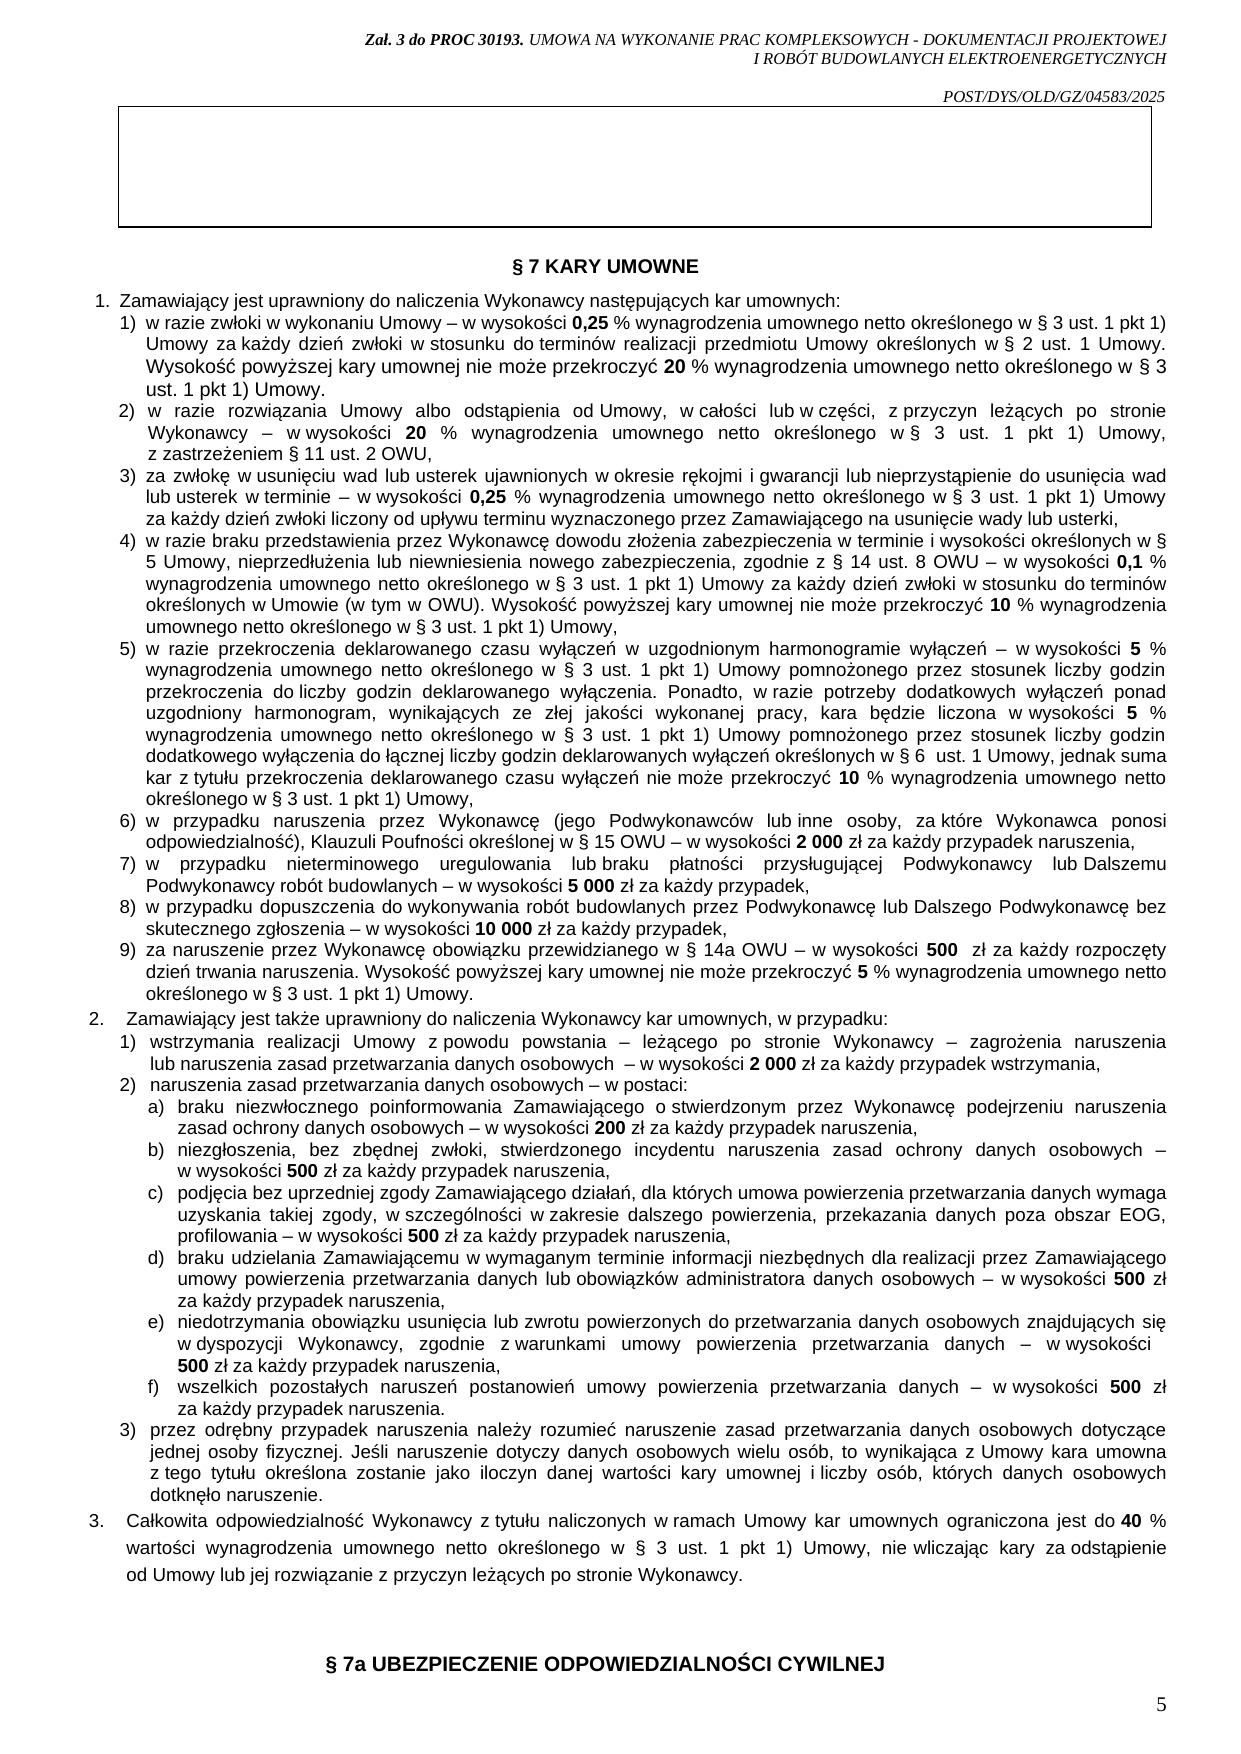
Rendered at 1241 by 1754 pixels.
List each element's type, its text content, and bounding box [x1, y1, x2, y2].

list w razie przekroczenia deklarowanego czasu wyłączeń w uzgodnionym harmonogramie wyłączeń – w wysokości 5 % wynagrodzenia umownego netto określonego w § 3 ust. 1 pkt 1) Umowy pomnożonego przez stosunek liczby godzin przekroczenia do liczby godzin deklarowanego wyłączenia. Ponadto, w razie potrzeby dodatkowych wyłączeń ponad uzgodniony harmonogram, wynikających ze złej jakości wykonanej pracy, kara będzie liczona w wysokości 5 % wynagrodzenia umownego netto określonego w § 3 ust. 1 pkt 1) Umowy pomnożonego przez stosunek liczby godzin dodatkowego wyłączenia do łącznej liczby godzin deklarowanych wyłączeń określonych w § 6 ust. 1 Umowy, jednak suma kar z tytułu przekroczenia deklarowanego czasu wyłączeń nie może przekroczyć 10 % wynagrodzenia umownego netto określonego w § 3 ust. 1 pkt 1) Umowy, [119, 637, 1167, 810]
list w razie rozwiązania Umowy albo odstąpienia od Umowy, w całości lub w części, z przyczyn leżących po stronie Wykonawcy – w wysokości 20 % wynagrodzenia umownego netto określonego w § 3 ust. 1 pkt 1) Umowy, z zastrzeżeniem § 11 ust. 2 OWU, [118, 400, 1167, 465]
list naruszenia zasad przetwarzania danych osobowych – w postaci: [119, 1074, 1167, 1096]
list braku udzielania Zamawiającemu w wymaganym terminie informacji niezbędnych dla realizacji przez Zamawiającego umowy powierzenia przetwarzania danych lub obowiązków administratora danych osobowych – w wysokości 500 zł za każdy przypadek naruszenia, [148, 1247, 1167, 1311]
list za naruszenie przez Wykonawcę obowiązku przewidzianego w § 14a OWU – w wysokości 500 zł za każdy rozpoczęty dzień trwania naruszenia. Wysokość powyższej kary umownej nie może przekroczyć 5 % wynagrodzenia umownego netto określonego w § 3 ust. 1 pkt 1) Umowy. [119, 939, 1167, 1004]
list w przypadku naruszenia przez Wykonawcę (jego Podwykonawców lub inne osoby, za które Wykonawca ponosi odpowiedzialność), Klauzuli Poufności określonej w § 15 OWU – w wysokości 2 000 zł za każdy przypadek naruszenia, [119, 810, 1167, 853]
list wszelkich pozostałych naruszeń postanowień umowy powierzenia przetwarzania danych – w wysokości 500 zł za każdy przypadek naruszenia. [148, 1376, 1167, 1419]
list za zwłokę w usunięciu wad lub usterek ujawnionych w okresie rękojmi i gwarancji lub nieprzystąpienie do usunięcia wad lub usterek w terminie – w wysokości 0,25 % wynagrodzenia umownego netto określonego w § 3 ust. 1 pkt 1) Umowy za każdy dzień zwłoki liczony od upływu terminu wyznaczonego przez Zamawiającego na usunięcie wady lub usterki, [119, 465, 1167, 529]
text Całkowita odpowiedzialność Wykonawcy z tytułu naliczonych w ramach Umowy kar umownych ograniczona jest do 40 % wartości wynagrodzenia umownego netto określonego w § 3 ust. 1 pkt 1) Umowy, nie wliczając kary za odstąpienie od Umowy lub jej rozwiązanie z przyczyn leżących po stronie Wykonawcy. [89, 1505, 1167, 1587]
list braku niezwłocznego poinformowania Zamawiającego o stwierdzonym przez Wykonawcę podejrzeniu naruszenia zasad ochrony danych osobowych – w wysokości 200 zł za każdy przypadek naruszenia, [148, 1096, 1167, 1139]
table_header [119, 107, 1151, 226]
text Zamawiający jest także uprawniony do naliczenia Wykonawcy kar umownych, w przypadku: [89, 1004, 1167, 1031]
list w razie zwłoki w wykonaniu Umowy – w wysokości 0,25 % wynagrodzenia umownego netto określonego w § 3 ust. 1 pkt 1) Umowy za każdy dzień zwłoki w stosunku do terminów realizacji przedmiotu Umowy określonych w § 2 ust. 1 Umowy. Wysokość powyższej kary umownej nie może przekroczyć 20 % wynagrodzenia umownego netto określonego w § 3 ust. 1 pkt 1) Umowy. [119, 312, 1167, 400]
list podjęcia bez uprzedniej zgody Zamawiającego działań, dla których umowa powierzenia przetwarzania danych wymaga uzyskania takiej zgody, w szczególności w zakresie dalszego powierzenia, przekazania danych poza obszar EOG, profilowania – w wysokości 500 zł za każdy przypadek naruszenia, [148, 1182, 1167, 1247]
list w razie braku przedstawienia przez Wykonawcę dowodu złożenia zabezpieczenia w terminie i wysokości określonych w § 5 Umowy, nieprzedłużenia lub niewniesienia nowego zabezpieczenia, zgodnie z § 14 ust. 8 OWU – w wysokości 0,1 % wynagrodzenia umownego netto określonego w § 3 ust. 1 pkt 1) Umowy za każdy dzień zwłoki w stosunku do terminów określonych w Umowie (w tym w OWU). Wysokość powyższej kary umownej nie może przekroczyć 10 % wynagrodzenia umownego netto określonego w § 3 ust. 1 pkt 1) Umowy, [119, 529, 1167, 637]
list niedotrzymania obowiązku usunięcia lub zwrotu powierzonych do przetwarzania danych osobowych znajdujących się w dyspozycji Wykonawcy, zgodnie z warunkami umowy powierzenia przetwarzania danych – w wysokości 500 zł za każdy przypadek naruszenia, [148, 1311, 1167, 1376]
list w przypadku nieterminowego uregulowania lub braku płatności przysługującej Podwykonawcy lub Dalszemu Podwykonawcy robót budowlanych – w wysokości 5 000 zł za każdy przypadek, [119, 853, 1167, 896]
text § 7a UBEZPIECZENIE ODPOWIEDZIALNOŚCI CYWILNEJ [44, 1639, 1167, 1676]
text § 7 KARY UMOWNE [44, 240, 1167, 277]
list niezgłoszenia, bez zbędnej zwłoki, stwierdzonego incydentu naruszenia zasad ochrony danych osobowych – w wysokości 500 zł za każdy przypadek naruszenia, [148, 1139, 1167, 1182]
list w przypadku dopuszczenia do wykonywania robót budowlanych przez Podwykonawcę lub Dalszego Podwykonawcę bez skutecznego zgłoszenia – w wysokości 10 000 zł za każdy przypadek, [119, 896, 1167, 939]
list wstrzymania realizacji Umowy z powodu powstania – leżącego po stronie Wykonawcy – zagrożenia naruszenia lub naruszenia zasad przetwarzania danych osobowych – w wysokości 2 000 zł za każdy przypadek wstrzymania, [119, 1031, 1167, 1074]
list Zamawiający jest uprawniony do naliczenia Wykonawcy następujących kar umownych: [94, 290, 1167, 312]
list przez odrębny przypadek naruszenia należy rozumieć naruszenie zasad przetwarzania danych osobowych dotyczące jednej osoby fizycznej. Jeśli naruszenie dotyczy danych osobowych wielu osób, to wynikająca z Umowy kara umowna z tego tytułu określona zostanie jako iloczyn danej wartości kary umownej i liczby osób, których danych osobowych dotknęło naruszenie. [119, 1419, 1167, 1505]
